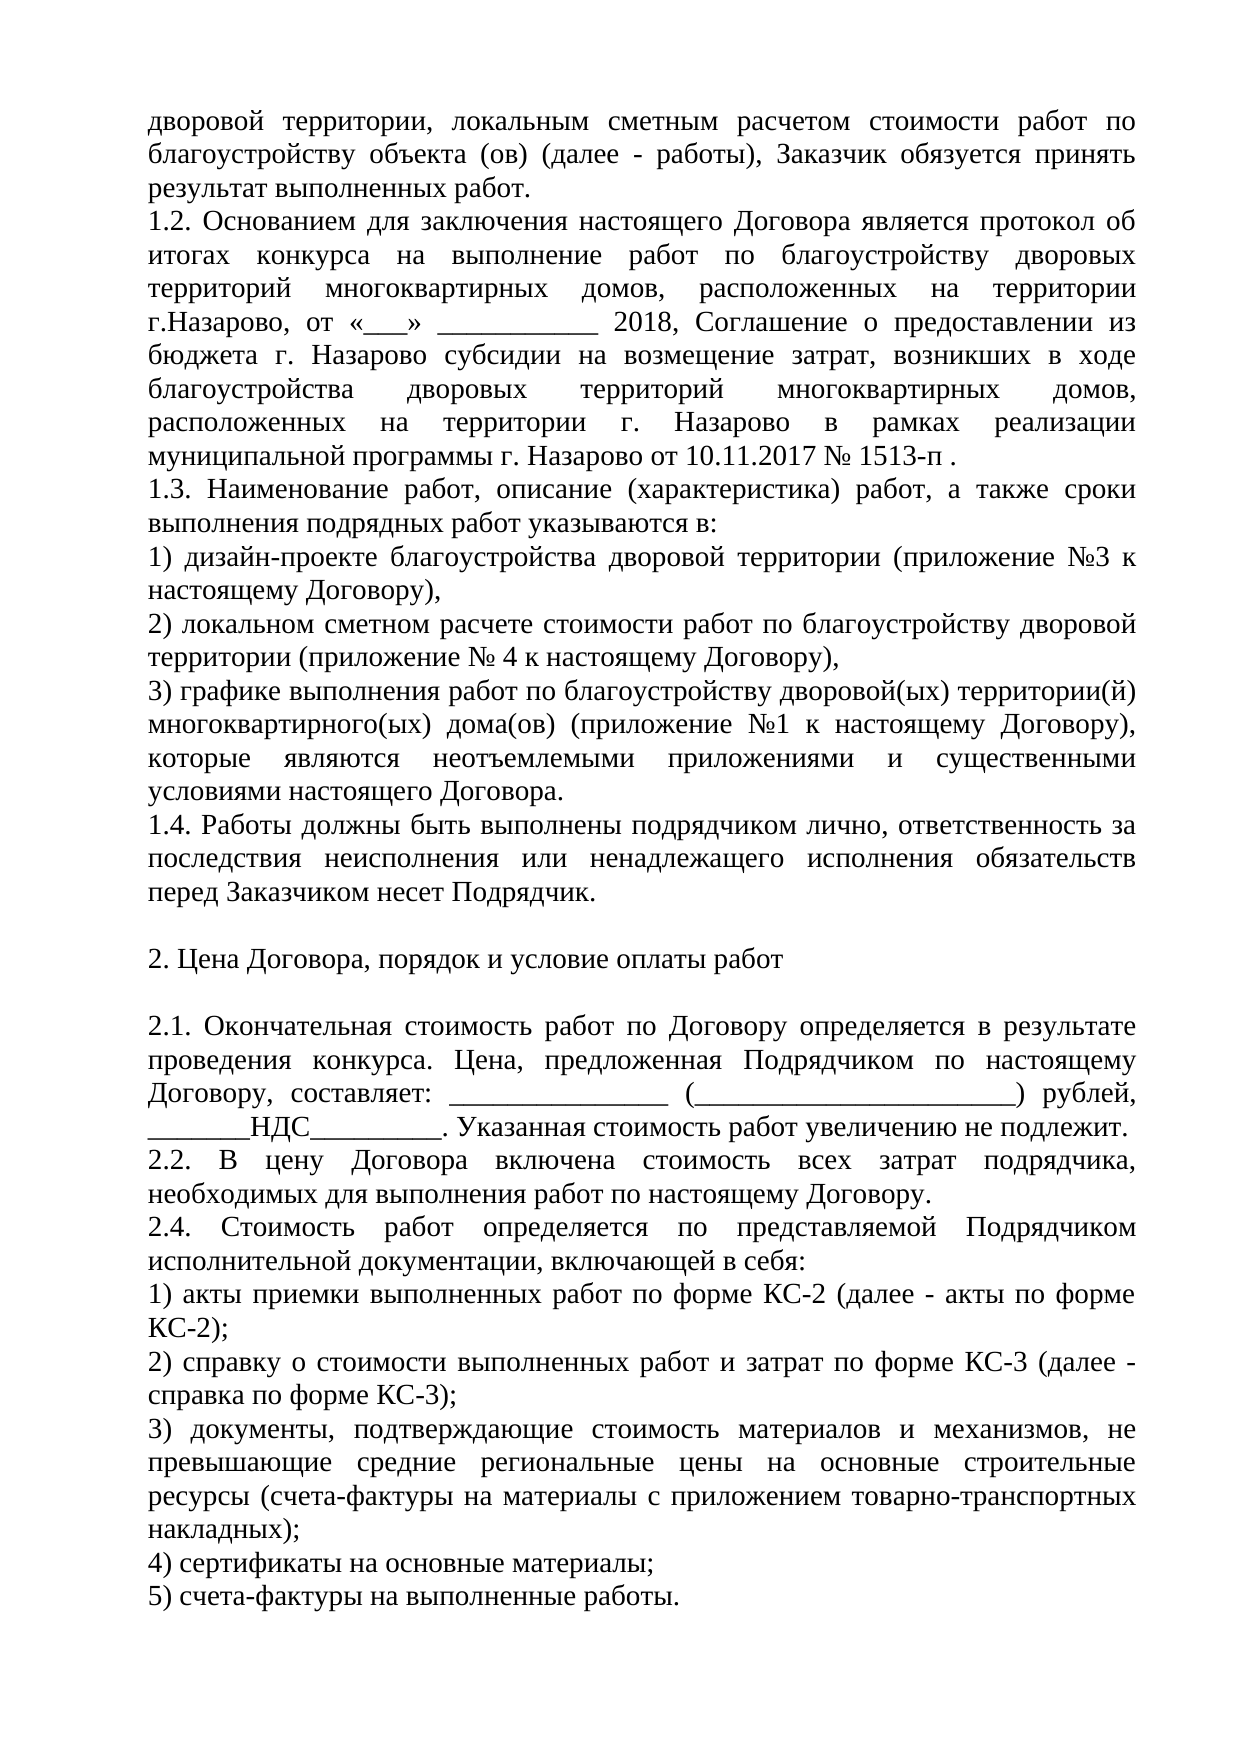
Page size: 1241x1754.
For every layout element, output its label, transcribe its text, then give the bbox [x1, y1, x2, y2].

text 3) графике выполнения работ по благоустройству дворовой(ых) территории(й) многоквартирного(ых) дома(ов) (приложение №1 к настоящему Договору), которые являются неотъемлемыми приложениями и существенными условиями настоящего Договора. [148, 673, 1137, 807]
text 2.1. Окончательная стоимость работ по Договору определяется в результате проведения конкурса. Цена, предложенная Подрядчиком по настоящему Договору, составляет: _______________ (______________________) рублей, _______НДС_________. Указанная стоимость работ увеличению не подлежит. [148, 1008, 1137, 1142]
text 2.4. Стоимость работ определяется по представляемой Подрядчиком исполнительной документации, включающей в себя: [148, 1209, 1137, 1277]
text 2) локальном сметном расчете стоимости работ по благоустройству дворовой территории (приложение № 4 к настоящему Договору), [148, 606, 1137, 673]
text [148, 103, 1137, 203]
text 1) дизайн-проекте благоустройства дворовой территории (приложение №3 к настоящему Договору), [148, 539, 1137, 606]
text 2) справку о стоимости выполненных работ и затрат по форме КС-3 (далее - справка по форме КС-3); [148, 1344, 1137, 1411]
text 2.2. В цену Договора включена стоимость всех затрат подрядчика, необходимых для выполнения работ по настоящему Договору. [148, 1142, 1137, 1209]
text 3) документы, подтверждающие стоимость материалов и механизмов, не превышающие средние региональные цены на основные строительные ресурсы (счета-фактуры на материалы с приложением товарно-транспортных накладных); [148, 1411, 1137, 1545]
text 5) счета-фактуры на выполненные работы. [148, 1578, 1137, 1612]
text 2. Цена Договора, порядок и условие оплаты работ [148, 941, 1137, 975]
text 1.4. Работы должны быть выполнены подрядчиком лично, ответственность за последствия неисполнения или ненадлежащего исполнения обязательств перед Заказчиком несет Подрядчик. [148, 807, 1137, 908]
text 1.3. Наименование работ, описание (характеристика) работ, а также сроки выполнения подрядных работ указываются в: [148, 472, 1137, 539]
text 4) сертификаты на основные материалы; [148, 1545, 1137, 1578]
text 1) акты приемки выполненных работ по форме КС-2 (далее - акты по форме КС-2); [148, 1277, 1137, 1344]
text 1.2. Основанием для заключения настоящего Договора является протокол об итогах конкурса на выполнение работ по благоустройству дворовых территорий многоквартирных домов, расположенных на территории г.Назарово, от «___» ___________ 2018, Соглашение о предоставлении из бюджета г. Назарово субсидии на возмещение затрат, возникших в ходе благоустройства дворовых территорий многоквартирных домов, расположенных на территории г. Назарово в рамках реализации муниципальной программы г. Назарово от 10.11.2017 № 1513-п . [148, 203, 1137, 472]
